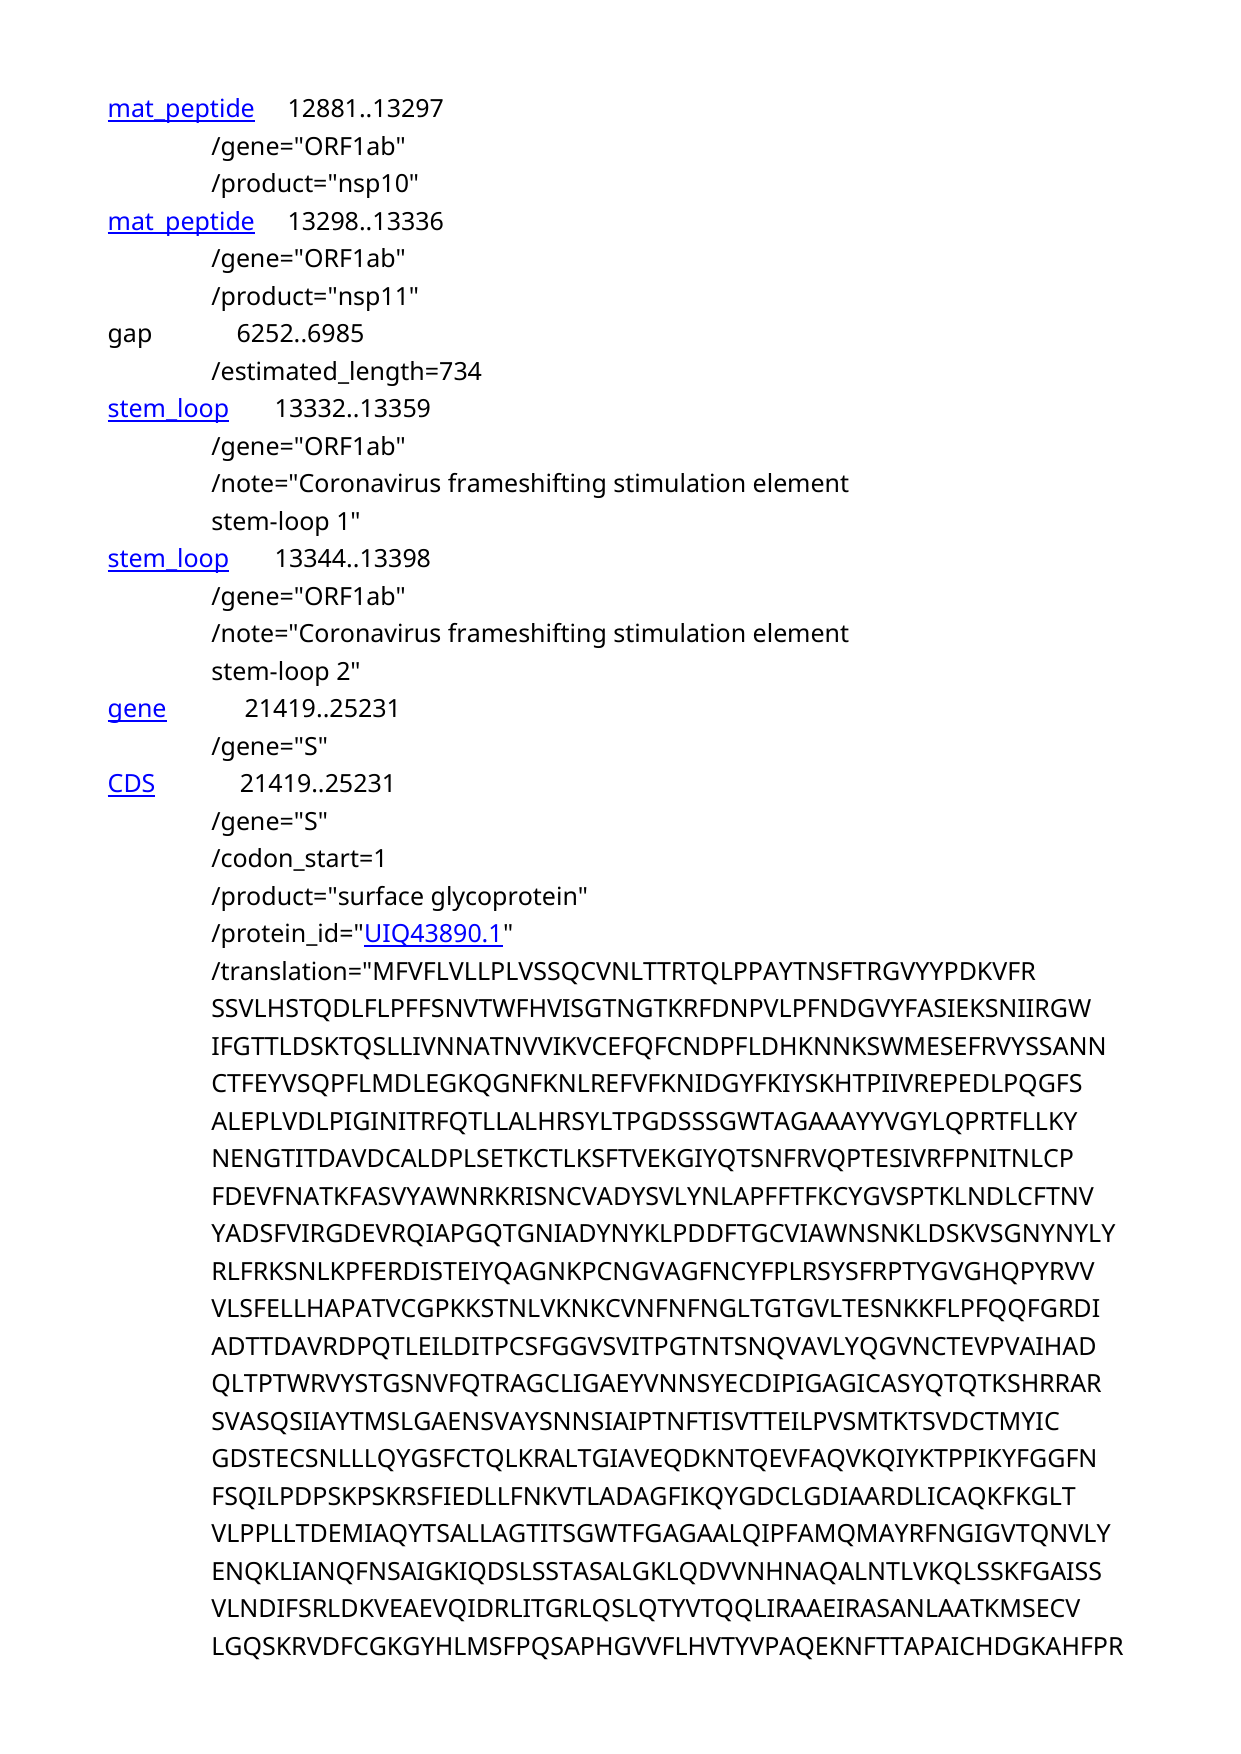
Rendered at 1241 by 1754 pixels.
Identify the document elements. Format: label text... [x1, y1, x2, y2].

text GDSTECSNLLLQYGSFCTQLKRALTGIAVEQDKNTQEVFAQVKQIYKTPPIKYFGGFN [75, 1439, 1165, 1477]
text /protein_id="UIQ43890.1" [75, 914, 1165, 952]
text /translation="MFVFLVLLPLVSSQCVNLTTRTQLPPAYTNSFTRGVYYPDKVFR [75, 952, 1165, 989]
text stem_loop 13332..13359 [75, 389, 1165, 427]
text /gene="ORF1ab" [75, 127, 1165, 164]
text LGQSKRVDFCGKGYHLMSFPQSAPHGVVFLHVTYVPAQEKNFTTAPAICHDGKAHFPR [75, 1627, 1165, 1664]
text stem_loop 13344..13398 [75, 539, 1165, 577]
text /product="nsp11" [75, 277, 1165, 314]
text /gene="ORF1ab" [75, 577, 1165, 614]
text mat_peptide 13298..13336 [75, 202, 1165, 239]
text CDS 21419..25231 [75, 764, 1165, 802]
text /gene="S" [75, 802, 1165, 839]
text /estimated_length=734 [75, 352, 1165, 389]
text RLFRKSNLKPFERDISTEIYQAGNKPCNGVAGFNCYFPLRSYSFRPTYGVGHQPYRVV [75, 1252, 1165, 1289]
text VLPPLLTDEMIAQYTSALLAGTITSGWTFGAGAALQIPFAMQMAYRFNGIGVTQNVLY [75, 1514, 1165, 1552]
text /product="nsp10" [75, 164, 1165, 202]
text FDEVFNATKFASVYAWNRKRISNCVADYSVLYNLAPFFTFKCYGVSPTKLNDLCFTNV [75, 1177, 1165, 1214]
text SSVLHSTQDLFLPFFSNVTWFHVISGTNGTKRFDNPVLPFNDGVYFASIEKSNIIRGW [75, 989, 1165, 1027]
text ADTTDAVRDPQTLEILDITPCSFGGVSVITPGTNTSNQVAVLYQGVNCTEVPVAIHAD [75, 1327, 1165, 1364]
text /product="surface glycoprotein" [75, 877, 1165, 914]
text /note="Coronavirus frameshifting stimulation element [75, 614, 1165, 652]
text ALEPLVDLPIGINITRFQTLLALHRSYLTPGDSSSGWTAGAAAYYVGYLQPRTFLLKY [75, 1102, 1165, 1139]
text VLNDIFSRLDKVEAEVQIDRLITGRLQSLQTYVTQQLIRAAEIRASANLAATKMSECV [75, 1589, 1165, 1627]
text stem-loop 1" [75, 502, 1165, 539]
text QLTPTWRVYSTGSNVFQTRAGCLIGAEYVNNSYECDIPIGAGICASYQTQTKSHRRAR [75, 1364, 1165, 1402]
text IFGTTLDSKTQSLLIVNNATNVVIKVCEFQFCNDPFLDHKNNKSWMESEFRVYSSANN [75, 1027, 1165, 1064]
text ENQKLIANQFNSAIGKIQDSLSSTASALGKLQDVVNHNAQALNTLVKQLSSKFGAISS [75, 1552, 1165, 1589]
text gene 21419..25231 [75, 689, 1165, 727]
text /codon_start=1 [75, 839, 1165, 877]
text /gene="ORF1ab" [75, 239, 1165, 277]
text VLSFELLHAPATVCGPKKSTNLVKNKCVNFNFNGLTGTGVLTESNKKFLPFQQFGRDI [75, 1289, 1165, 1327]
text NENGTITDAVDCALDPLSETKCTLKSFTVEKGIYQTSNFRVQPTESIVRFPNITNLCP [75, 1139, 1165, 1177]
text CTFEYVSQPFLMDLEGKQGNFKNLREFVFKNIDGYFKIYSKHTPIIVREPEDLPQGFS [75, 1064, 1165, 1102]
text SVASQSIIAYTMSLGAENSVAYSNNSIAIPTNFTISVTTEILPVSMTKTSVDCTMYIC [75, 1402, 1165, 1439]
text mat_peptide 12881..13297 [75, 89, 1165, 127]
text FSQILPDPSKPSKRSFIEDLLFNKVTLADAGFIKQYGDCLGDIAARDLICAQKFKGLT [75, 1477, 1165, 1514]
text gap 6252..6985 [75, 314, 1165, 352]
text /gene="ORF1ab" [75, 427, 1165, 464]
text stem-loop 2" [75, 652, 1165, 689]
text YADSFVIRGDEVRQIAPGQTGNIADYNYKLPDDFTGCVIAWNSNKLDSKVSGNYNYLY [75, 1214, 1165, 1252]
text /note="Coronavirus frameshifting stimulation element [75, 464, 1165, 502]
text /gene="S" [75, 727, 1165, 764]
